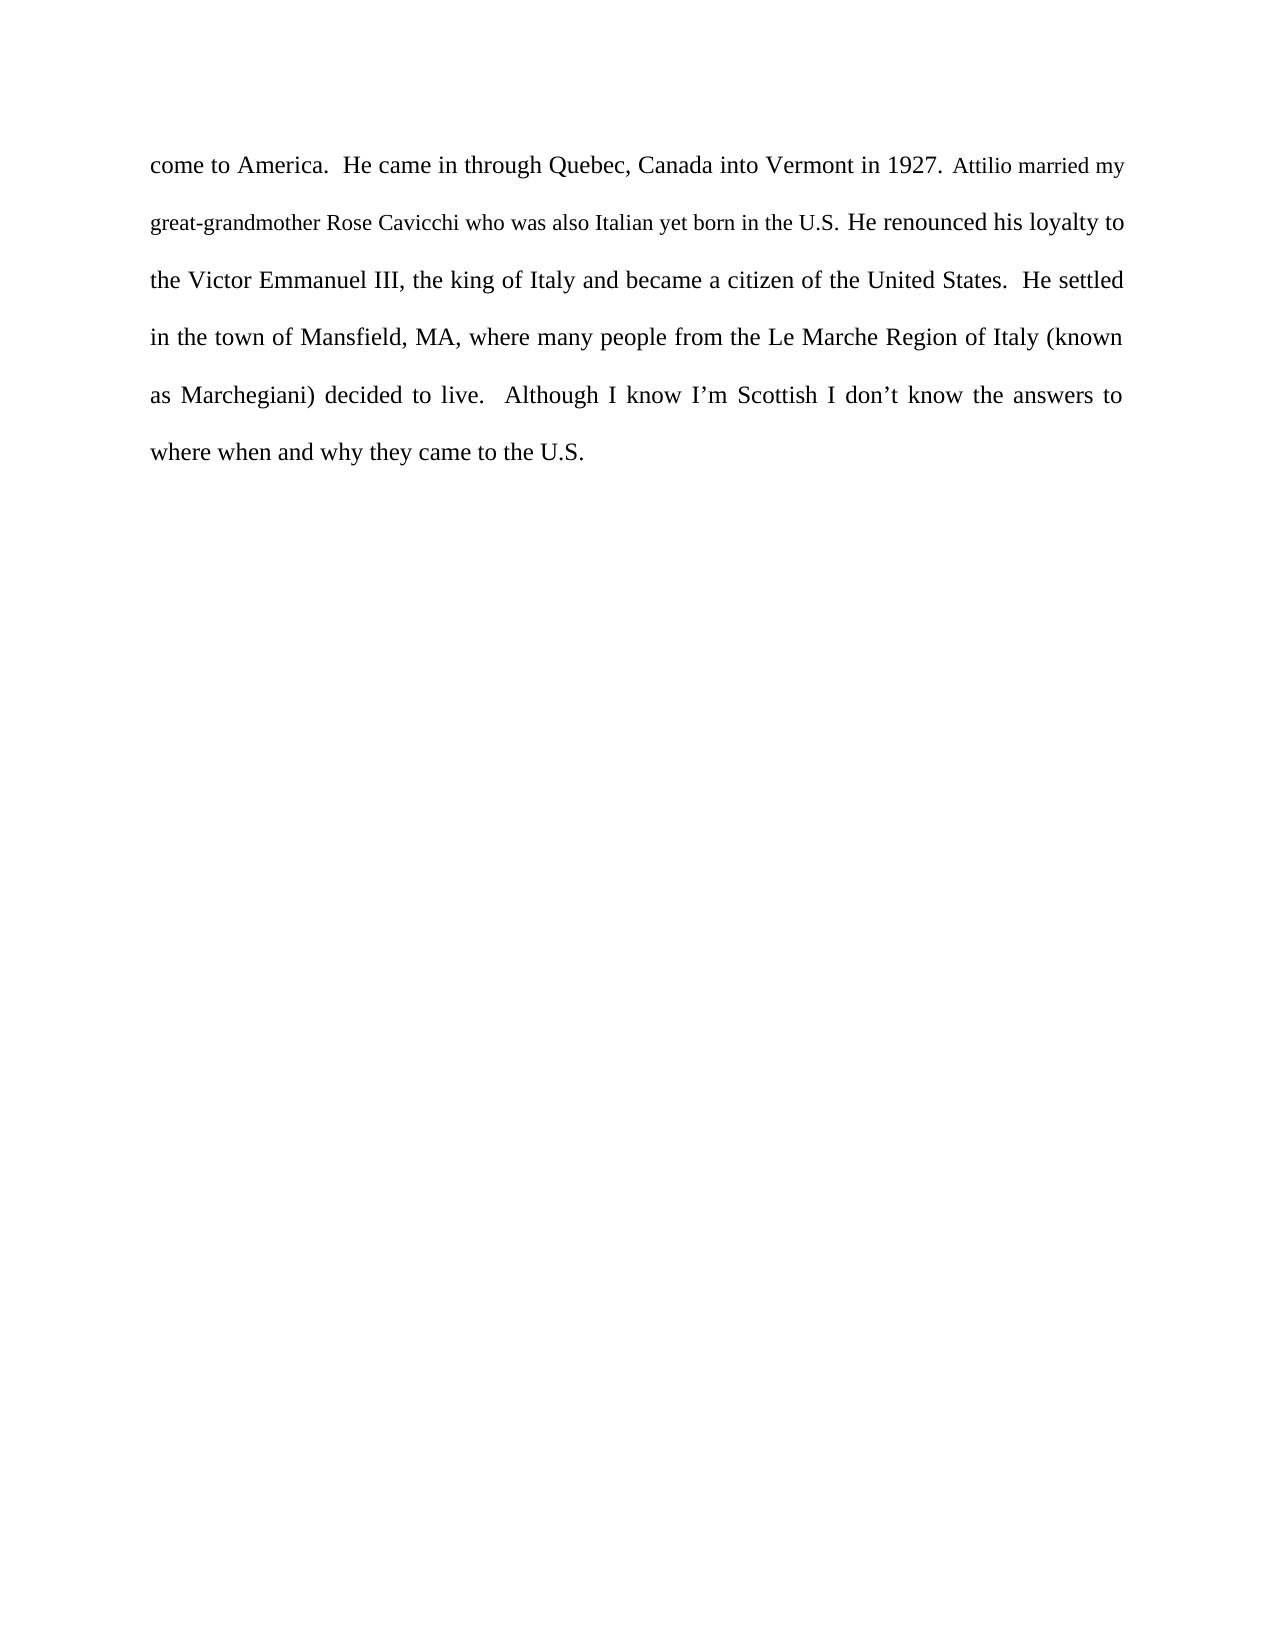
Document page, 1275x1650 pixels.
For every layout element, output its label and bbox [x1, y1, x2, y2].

text [150, 150, 1125, 466]
